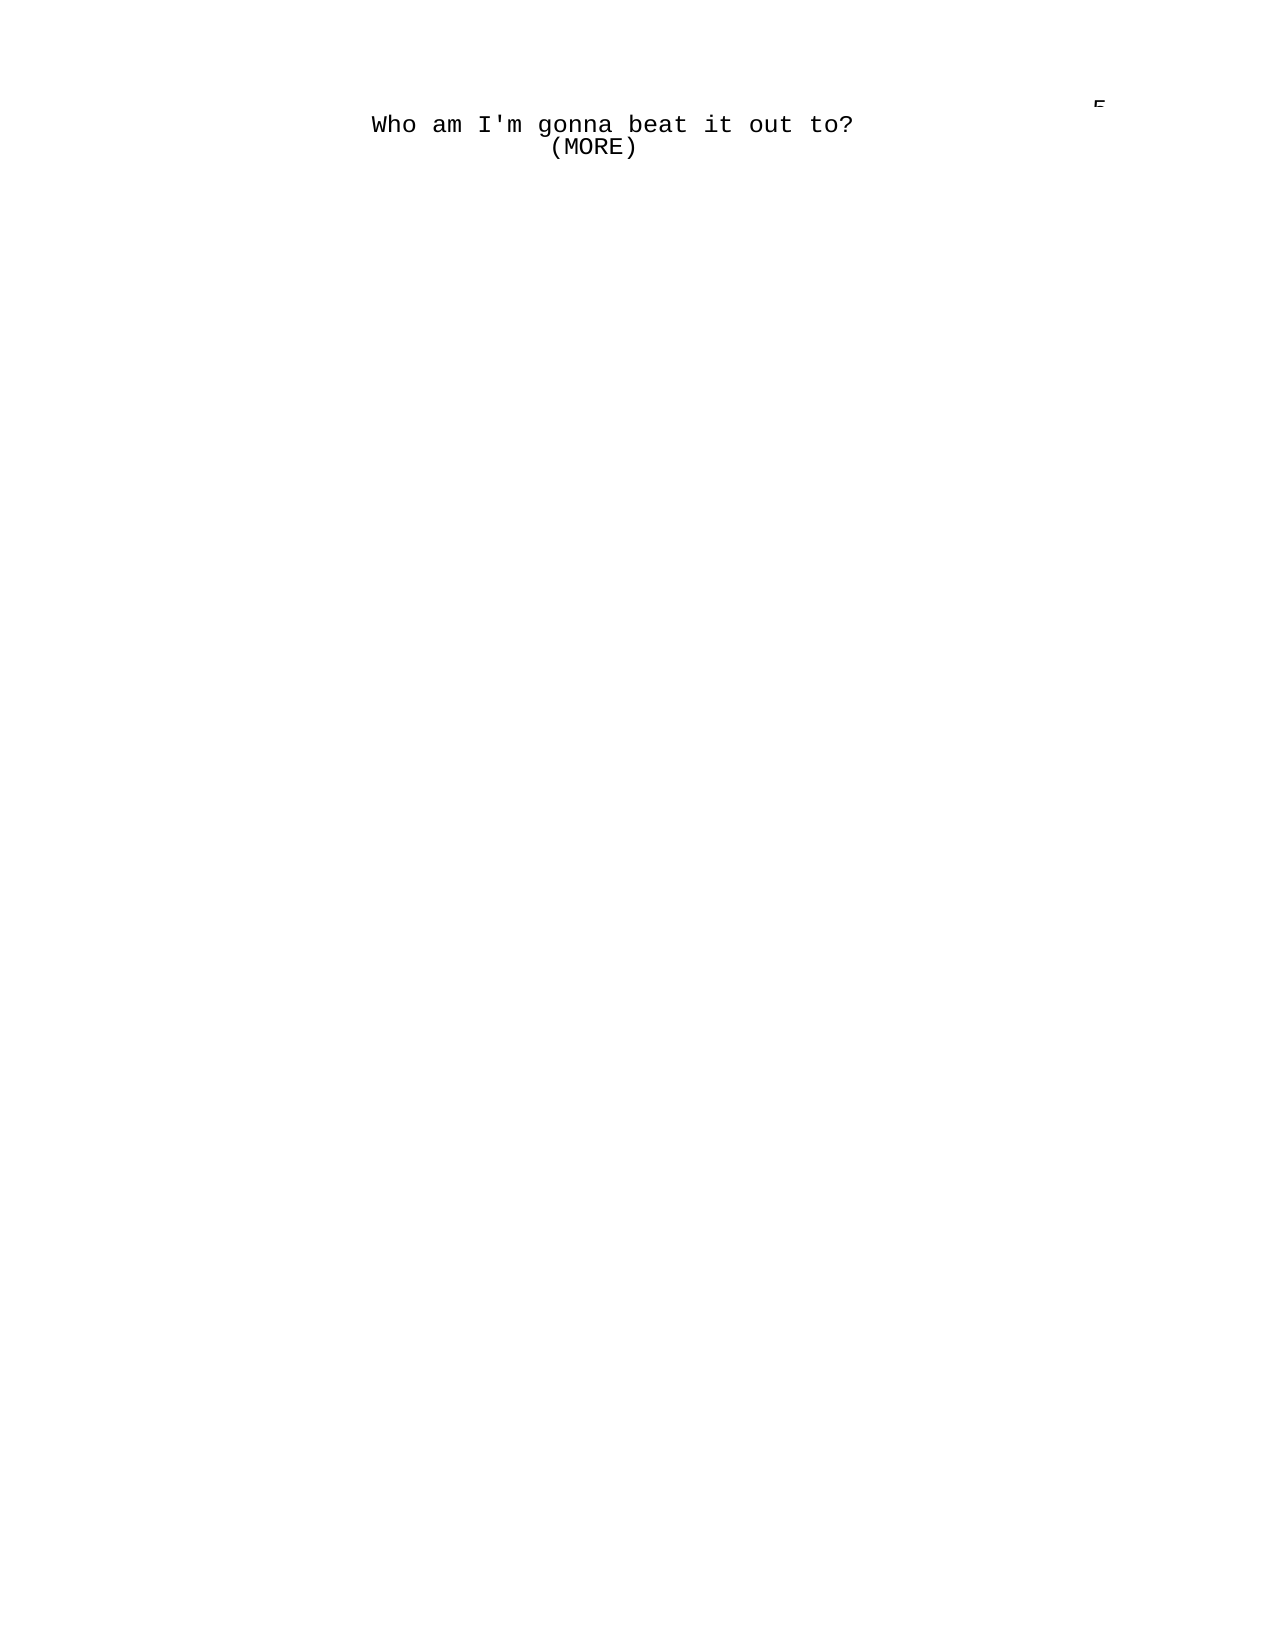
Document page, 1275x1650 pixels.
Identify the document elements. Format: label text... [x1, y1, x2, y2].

text Who am I'm gonna beat it out to? (MORE) [372, 112, 893, 162]
